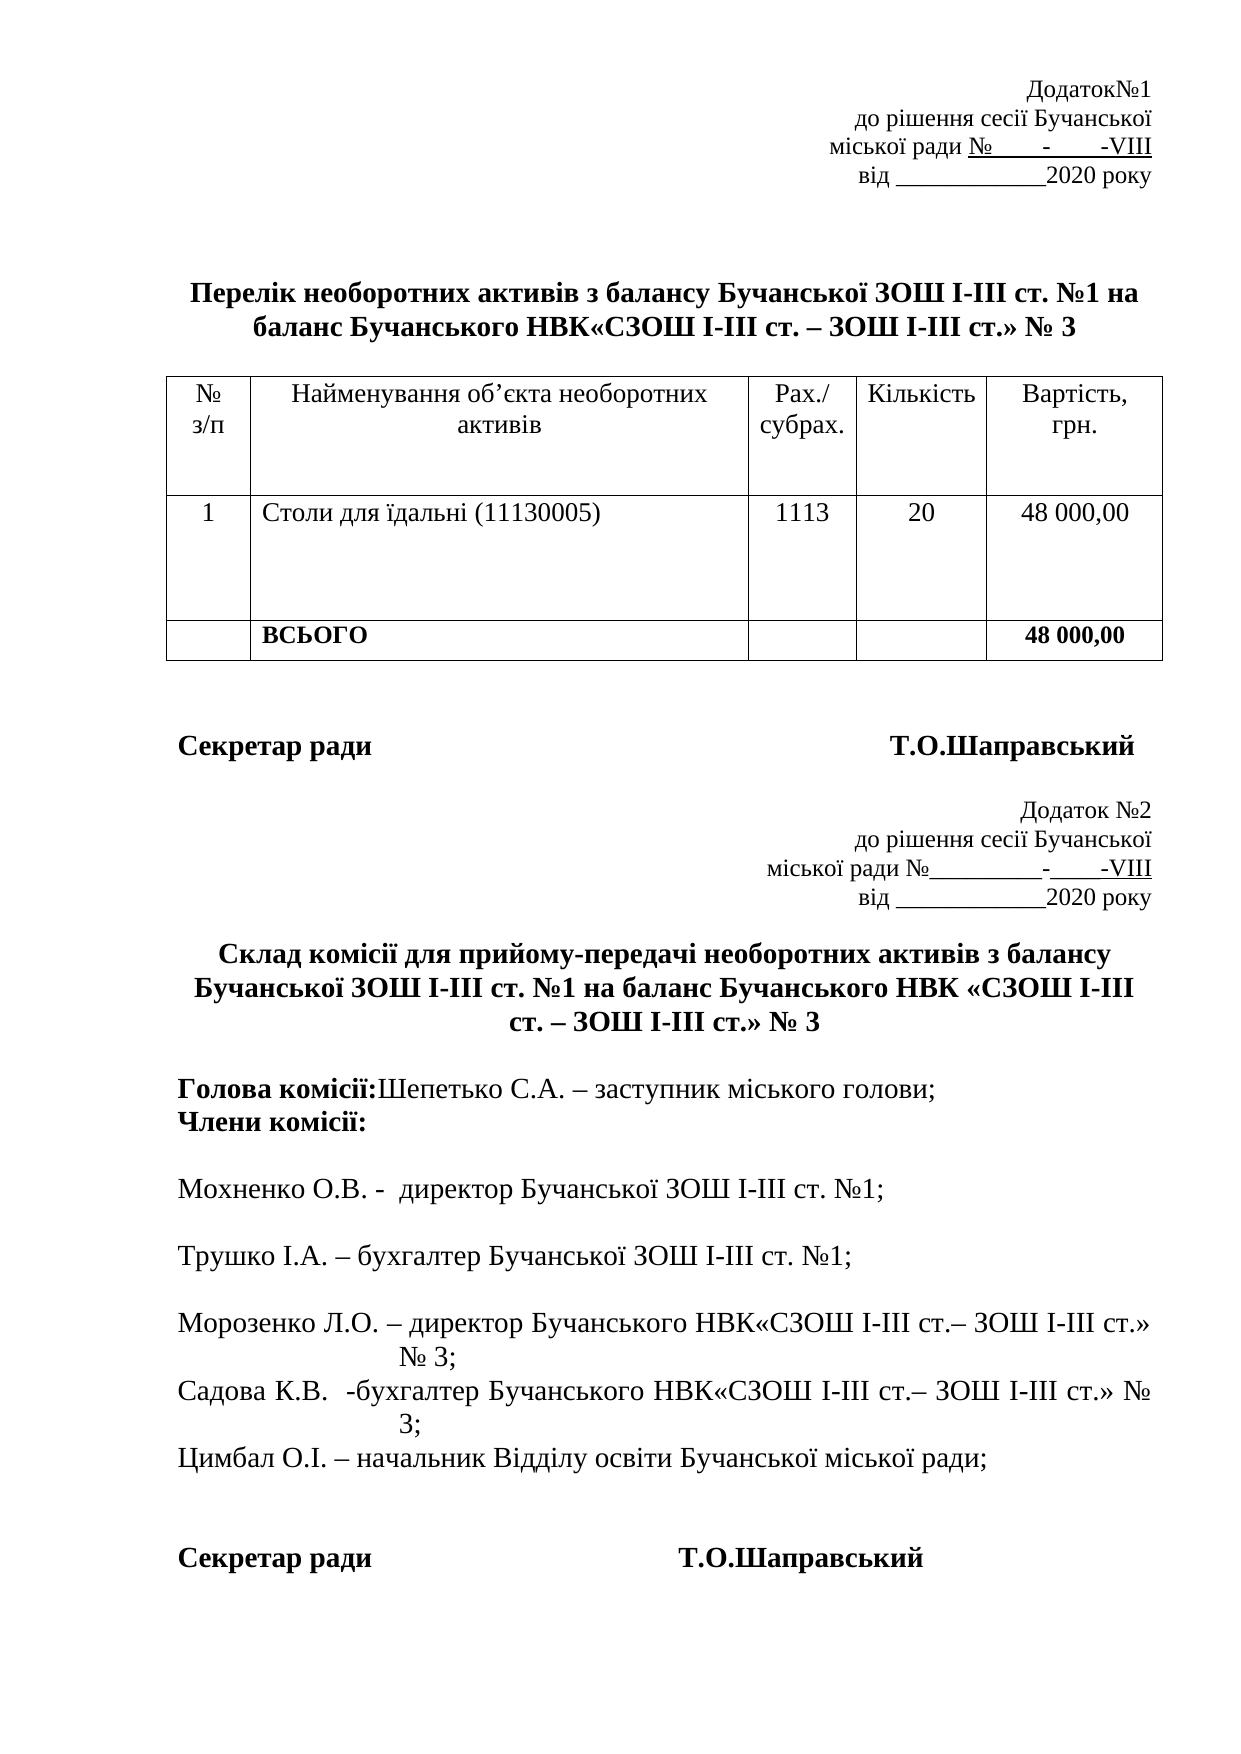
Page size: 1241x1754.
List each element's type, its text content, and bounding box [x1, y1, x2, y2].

text Трушко І.А. – бухгалтер Бучанської ЗОШ І-ІІІ ст. №1; [177, 1238, 1152, 1272]
text Секретар ради Т.О.Шаправський [177, 728, 1167, 762]
table_cell 48 000,00 [987, 496, 1162, 619]
list Члени комісії: [177, 1104, 1152, 1138]
list Цимбал О.І. – начальник Відділу освіти Бучанської міської ради; [177, 1440, 1152, 1473]
text Морозенко Л.О. – директор Бучанського НВК«СЗОШ І-ІІІ ст.– ЗОШ І-ІІІ ст.» № 3; [177, 1306, 1152, 1373]
table_header Вартість, грн. [987, 377, 1162, 495]
list Голова комісії:Шепетько С.А. – заступник міського голови; [177, 1071, 1152, 1104]
text від ____________2020 року [177, 882, 1152, 910]
text Склад комісії для прийому-передачі необоротних активів з балансу Бучанської ЗОШ І-ІІІ ст. №1 на баланс Бучанського НВК «СЗОШ І-ІІІ ст. – ЗОШ І-ІІІ ст.» № 3 [177, 937, 1152, 1037]
list Додаток №2 [252, 795, 1152, 824]
table_cell 20 [857, 496, 986, 619]
table_cell ВСЬОГО [251, 621, 748, 660]
table_cell 1113 [749, 496, 856, 619]
text Додаток№1 [177, 74, 1152, 103]
text Секретар ради Т.О.Шаправський [177, 1540, 1152, 1574]
table_cell [167, 621, 250, 660]
text міської ради №_________-____-VIIІ [177, 853, 1152, 882]
text міської ради №____-____-VIІI [177, 131, 1152, 160]
text до рішення сесії Бучанської [177, 824, 1152, 853]
text Перелік необоротних активів з балансу Бучанської ЗОШ І-ІІІ ст. №1 на баланс Бучанського НВК«СЗОШ І-ІІІ ст. – ЗОШ І-ІІІ ст.» № 3 [177, 275, 1152, 342]
table_cell [749, 621, 856, 660]
text Садова К.В. -бухгалтер Бучанського НВК«СЗОШ І-ІІІ ст.– ЗОШ І-ІІІ ст.» № 3; [177, 1373, 1152, 1440]
table_header № з/п [167, 377, 250, 495]
table_header Кількість [857, 377, 986, 495]
table_header Рах./ субрах. [749, 377, 856, 495]
text від ____________2020 року [177, 160, 1152, 189]
table_cell [857, 621, 986, 660]
text Мохненко О.В. - директор Бучанської ЗОШ І-ІІІ ст. №1; [177, 1171, 1152, 1205]
text до рішення сесії Бучанської [177, 103, 1152, 131]
table_cell Столи для їдальні (11130005) [251, 496, 748, 619]
table_cell 48 000,00 [987, 621, 1162, 660]
table_cell 1 [167, 496, 250, 619]
table_header Найменування об’єкта необоротних активів [251, 377, 748, 495]
